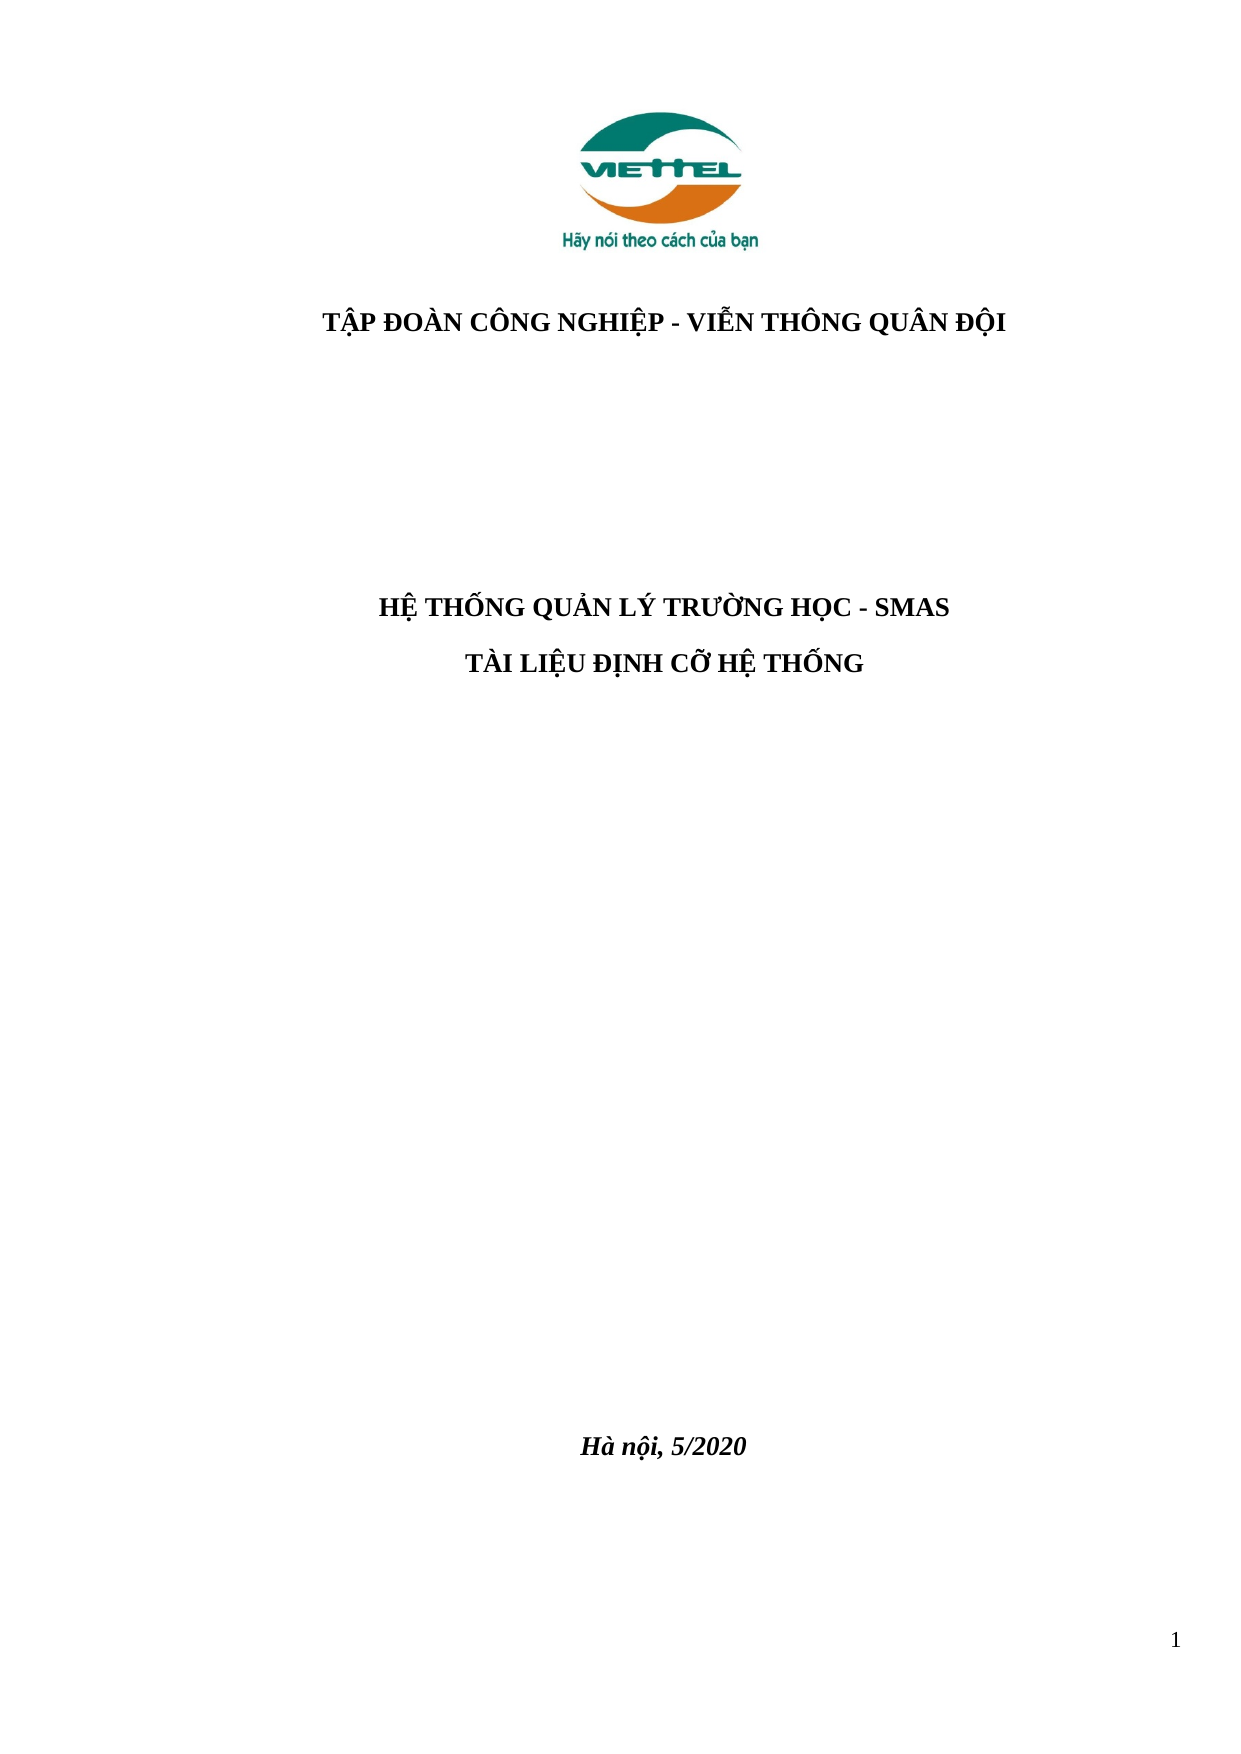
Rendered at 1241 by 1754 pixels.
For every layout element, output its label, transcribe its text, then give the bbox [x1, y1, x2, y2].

text HỆ THỐNG QUẢN LÝ TRƯỜNG HỌC - SMAS [148, 591, 1181, 622]
text TÀI LIỆU ĐỊNH CỠ HỆ THỐNG [148, 648, 1181, 679]
text Hà nội, 5/2020 [148, 1430, 1181, 1461]
text TẬP ĐOÀN CÔNG NGHIỆP - VIỄN THÔNG QUÂN ĐỘI [148, 306, 1181, 338]
picture [547, 88, 782, 272]
